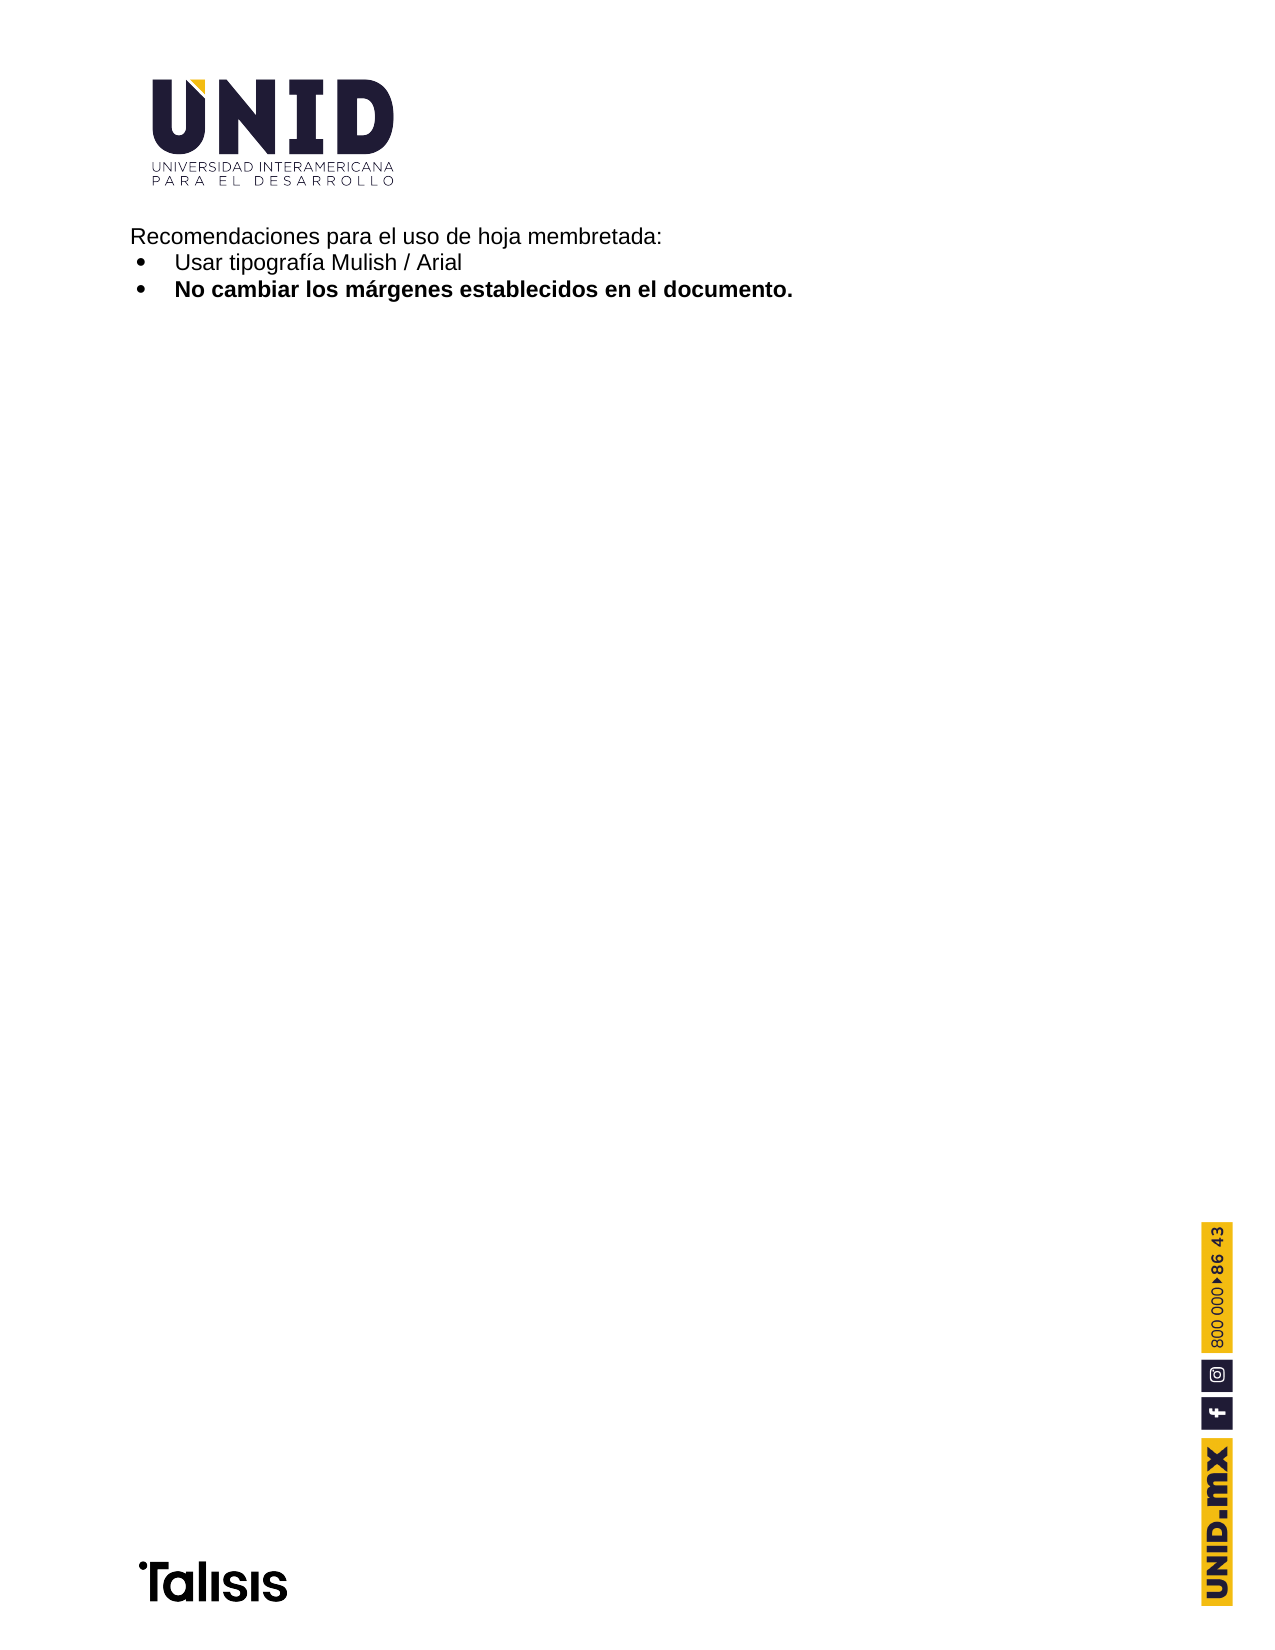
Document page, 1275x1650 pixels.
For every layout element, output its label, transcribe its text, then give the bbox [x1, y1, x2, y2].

list Usar tipografía Mulish / Arial [137, 249, 1145, 276]
picture [129, 73, 417, 192]
list No cambiar los márgenes establecidos en el documento. [137, 276, 1145, 302]
text Recomendaciones para el uso de hoja membretada: [130, 223, 1145, 249]
picture [129, 1558, 297, 1606]
picture [1201, 1222, 1233, 1606]
